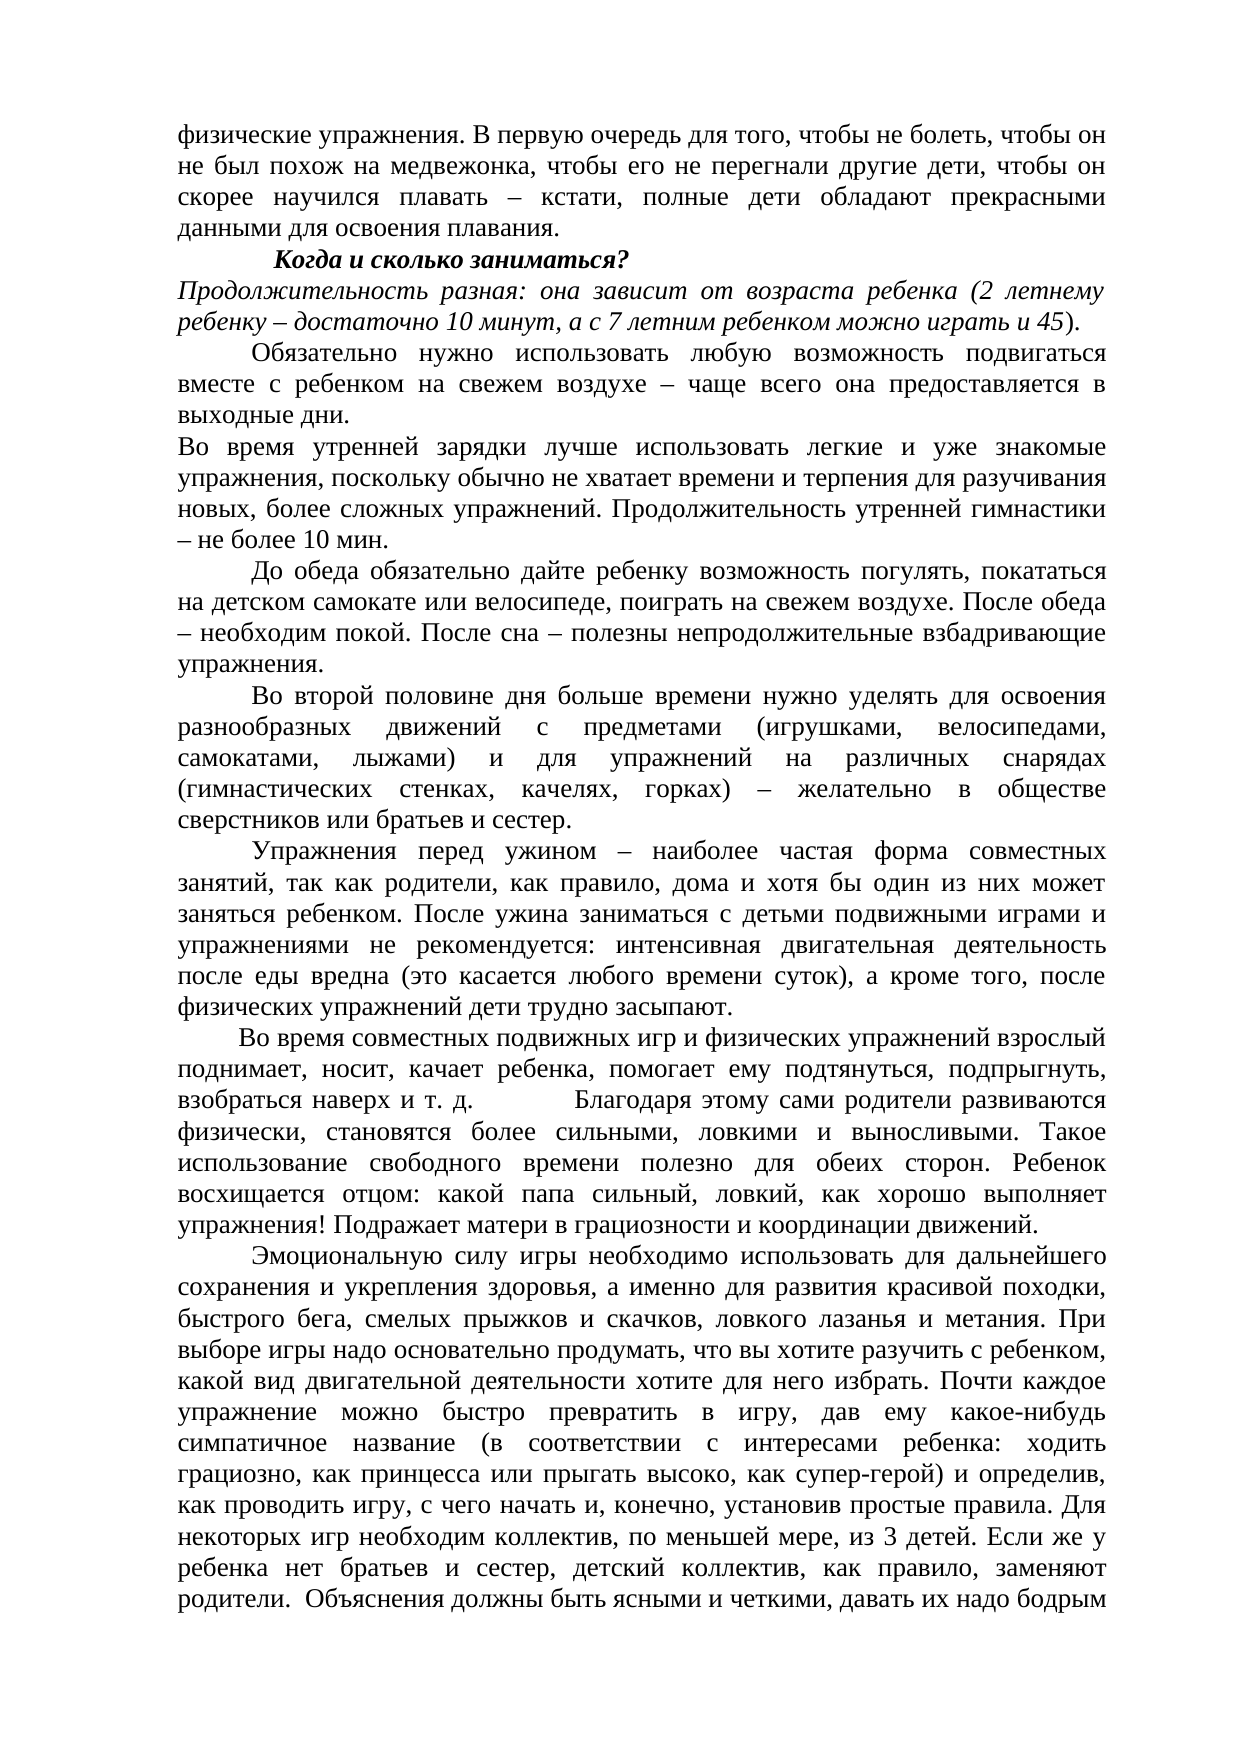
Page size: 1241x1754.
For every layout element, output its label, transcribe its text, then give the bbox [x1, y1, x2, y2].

text Во время утренней зарядки лучше использовать легкие и уже знакомые упражнения, поскольку обычно не хватает времени и терпения для разучивания новых, более сложных упражнений. Продолжительность утренней гимнастики – не более 10 мин. [177, 429, 1107, 554]
text До обеда обязательно дайте ребенку возможность погулять, покататься на детском самокате или велосипеде, поиграть на свежем воздухе. После обеда – необходим покой. После сна – полезны непродолжительные взбадривающие упражнения. [177, 554, 1107, 679]
text Продолжительность разная: она зависит от возраста ребенка (2 летнему ребенку – достаточно 10 минут, а с 7 летним ребенком можно играть и 45). [177, 274, 1107, 336]
text Во второй половине дня больше времени нужно уделять для освоения разнообразных движений с предметами (игрушками, велосипедами, самокатами, лыжами) и для упражнений на различных снарядах (гимнастических стенках, качелях, горках) – желательно в обществе сверстников или братьев и сестер. [177, 679, 1107, 834]
text Обязательно нужно использовать любую возможность подвигаться вместе с ребенком на свежем воздухе – чаще всего она предоставляется в выходные дни. [177, 336, 1107, 429]
text Когда и сколько заниматься? [177, 243, 1107, 274]
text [177, 1239, 1107, 1613]
text Во время совместных подвижных игр и физических упражнений взрослый поднимает, носит, качает ребенка, помогает ему подтянуться, подпрыгнуть, взобраться наверх и т. д. Благодаря этому сами родители развиваются физически, становятся более сильными, ловкими и выносливыми. Такое использование свободного времени полезно для обеих сторон. Ребенок восхищается отцом: какой папа сильный, ловкий, как хорошо выполняет упражнения! Подражает матери в грациозности и координации движений. [177, 1021, 1107, 1239]
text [177, 118, 1107, 243]
text Упражнения перед ужином – наиболее частая форма совместных занятий, так как родители, как правило, дома и хотя бы один из них может заняться ребенком. После ужина заниматься с детьми подвижными играми и упражнениями не рекомендуется: интенсивная двигательная деятельность после еды вредна (это касается любого времени суток), а кроме того, после физических упражнений дети трудно засыпают. [177, 834, 1107, 1021]
